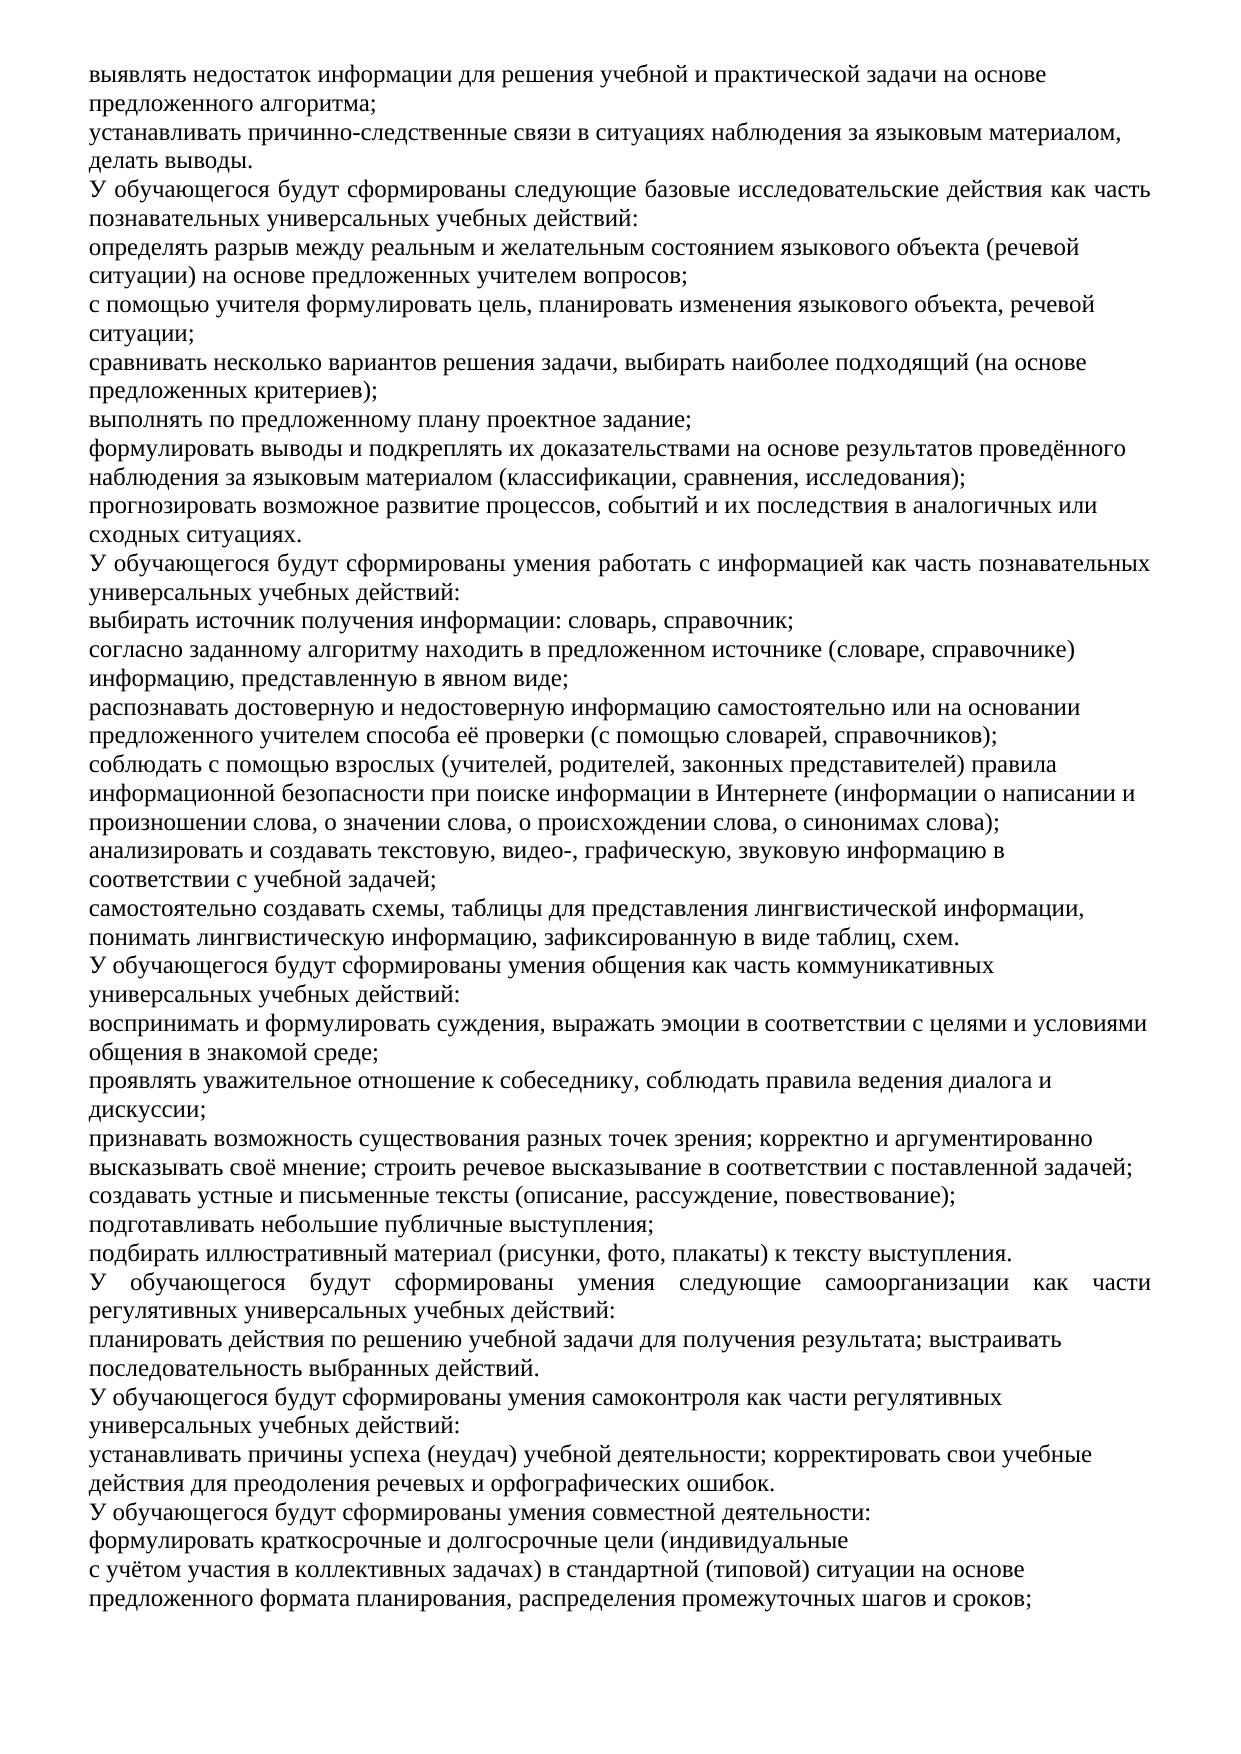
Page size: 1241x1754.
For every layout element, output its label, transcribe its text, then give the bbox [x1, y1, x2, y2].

text проявлять уважительное отношение к собеседнику, соблюдать правила ведения диалога и дискуссии; [88, 1065, 1152, 1123]
text распознавать достоверную и недостоверную информацию самостоятельно или на основании предложенного учителем способа её проверки (с помощью словарей, справочников); [88, 692, 1152, 749]
text формулировать выводы и подкреплять их доказательствами на основе результатов проведённого наблюдения за языковым материалом (классификации, сравнения, исследования); [88, 433, 1152, 490]
text определять разрыв между реальным и желательным состоянием языкового объекта (речевой ситуации) на основе предложенных учителем вопросов; [88, 232, 1152, 289]
text анализировать и создавать текстовую, видео-, графическую, звуковую информацию в соответствии с учебной задачей; [88, 835, 1152, 893]
text согласно заданному алгоритму находить в предложенном источнике (словаре, справочнике) информацию, представленную в явном виде; [88, 634, 1152, 692]
text формулировать краткосрочные и долгосрочные цели (индивидуальные [88, 1525, 1152, 1554]
text подготавливать небольшие публичные выступления; [88, 1209, 1152, 1238]
text воспринимать и формулировать суждения, выражать эмоции в соответствии с целями и условиями общения в знакомой среде; [88, 1008, 1152, 1065]
text подбирать иллюстративный материал (рисунки, фото, плакаты) к тексту выступления. [88, 1238, 1152, 1267]
text выполнять по предложенному плану проектное задание; [88, 404, 1152, 433]
text У обучающегося будут сформированы умения следующие самоорганизации как части регулятивных универсальных учебных действий: [88, 1267, 1152, 1324]
text самостоятельно создавать схемы, таблицы для представления лингвистической информации, понимать лингвистическую информацию, зафиксированную в виде таблиц, схем. [88, 893, 1152, 950]
text У обучающегося будут сформированы умения работать с информацией как часть познавательных универсальных учебных действий: [88, 548, 1152, 605]
text прогнозировать возможное развитие процессов, событий и их последствия в аналогичных или сходных ситуациях. [88, 490, 1152, 548]
text сравнивать несколько вариантов решения задачи, выбирать наиболее подходящий (на основе предложенных критериев); [88, 347, 1152, 404]
text устанавливать причины успеха (неудач) учебной деятельности; корректировать свои учебные действия для преодоления речевых и орфографических ошибок. [88, 1439, 1152, 1497]
text выявлять недостаток информации для решения учебной и практической задачи на основе предложенного алгоритма; [88, 59, 1152, 117]
text признавать возможность существования разных точек зрения; корректно и аргументированно высказывать своё мнение; строить речевое высказывание в соответствии с поставленной задачей; создавать устные и письменные тексты (описание, рассуждение, повествование); [88, 1123, 1152, 1209]
text У обучающегося будут сформированы следующие базовые исследовательские действия как часть познавательных универсальных учебных действий: [88, 174, 1152, 232]
text с учётом участия в коллективных задачах) в стандартной (типовой) ситуации на основе предложенного формата планирования, распределения промежуточных шагов и сроков; [88, 1554, 1152, 1612]
text планировать действия по решению учебной задачи для получения результата; выстраивать последовательность выбранных действий. [88, 1324, 1152, 1382]
text У обучающегося будут сформированы умения самоконтроля как части регулятивных универсальных учебных действий: [88, 1382, 1152, 1439]
text устанавливать причинно-следственные связи в ситуациях наблюдения за языковым материалом, делать выводы. [88, 117, 1152, 174]
text соблюдать с помощью взрослых (учителей, родителей, законных представителей) правила информационной безопасности при поиске информации в Интернете (информации о написании и произношении слова, о значении слова, о происхождении слова, о синонимах слова); [88, 749, 1152, 835]
text У обучающегося будут сформированы умения совместной деятельности: [88, 1497, 1152, 1525]
text выбирать источник получения информации: словарь, справочник; [88, 605, 1152, 634]
text У обучающегося будут сформированы умения общения как часть коммуникативных универсальных учебных действий: [88, 950, 1152, 1008]
text с помощью учителя формулировать цель, планировать изменения языкового объекта, речевой ситуации; [88, 289, 1152, 347]
